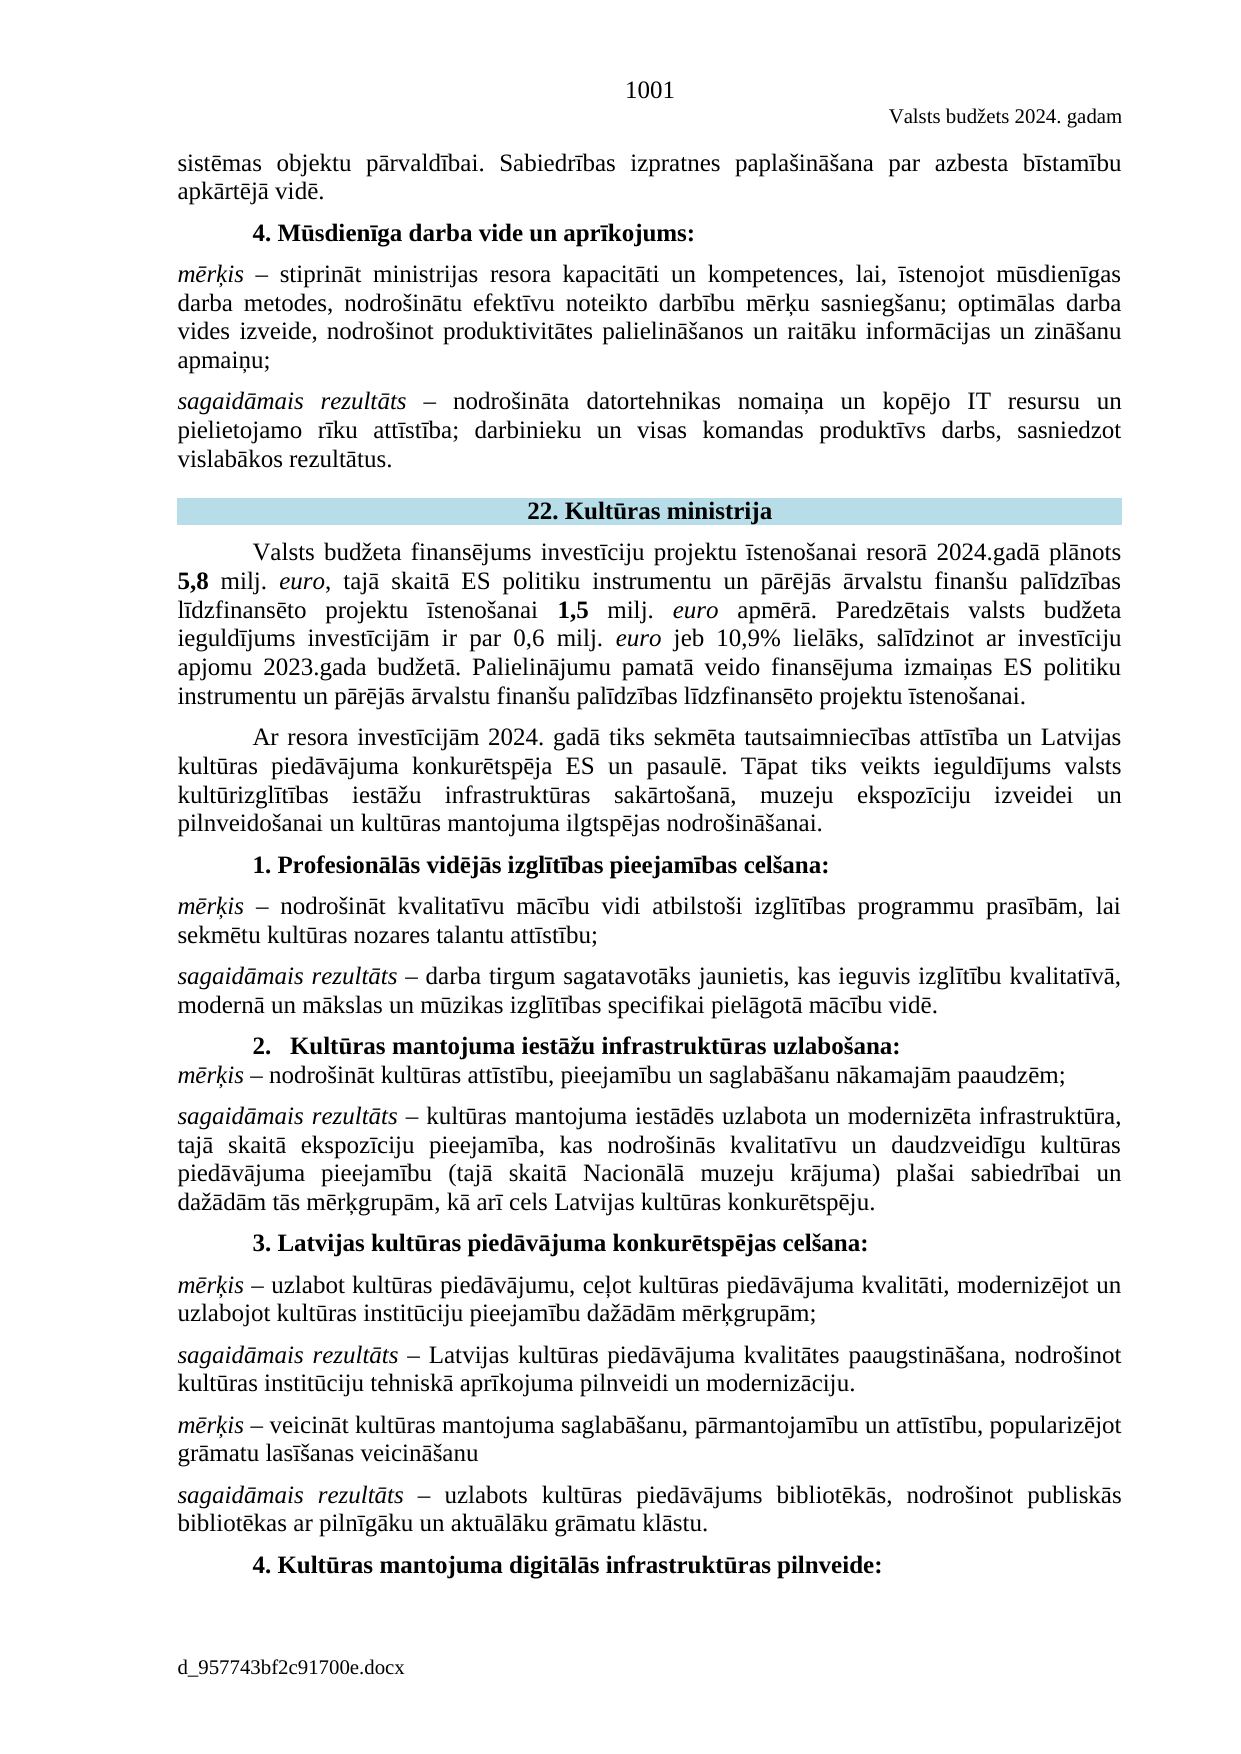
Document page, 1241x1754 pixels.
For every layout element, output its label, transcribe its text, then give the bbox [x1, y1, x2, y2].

text mērķis – stiprināt ministrijas resora kapacitāti un kompetences, lai, īstenojot mūsdienīgas darba metodes, nodrošinātu efektīvu noteikto darbību mērķu sasniegšanu; optimālas darba vides izveide, nodrošinot produktivitātes palielināšanos un raitāku informācijas un zināšanu apmaiņu; [177, 259, 1122, 374]
text 4. Kultūras mantojuma digitālās infrastruktūras pilnveide: [177, 1550, 1122, 1578]
text 1. Profesionālās vidējās izglītības pieejamības celšana: [177, 850, 1122, 878]
text mērķis – nodrošināt kvalitatīvu mācību vidi atbilstoši izglītības programmu prasībām, lai sekmētu kultūras nozares talantu attīstību; [177, 891, 1122, 948]
text sagaidāmais rezultāts – Latvijas kultūras piedāvājuma kvalitātes paaugstināšana, nodrošinot kultūras institūciju tehniskā aprīkojuma pilnveidi un modernizāciju. [177, 1340, 1122, 1397]
list Kultūras mantojuma iestāžu infrastruktūras uzlabošana: [252, 1031, 1122, 1060]
text sagaidāmais rezultāts – nodrošināta datortehnikas nomaiņa un kopējo IT resursu un pielietojamo rīku attīstība; darbinieku un visas komandas produktīvs darbs, sasniedzot vislabākos rezultātus. [177, 386, 1122, 473]
text mērķis – veicināt kultūras mantojuma saglabāšanu, pārmantojamību un attīstību, popularizējot grāmatu lasīšanas veicināšanu [177, 1410, 1122, 1467]
text sagaidāmais rezultāts – kultūras mantojuma iestādēs uzlabota un modernizēta infrastruktūra, tajā skaitā ekspozīciju pieejamība, kas nodrošinās kvalitatīvu un daudzveidīgu kultūras piedāvājuma pieejamību (tajā skaitā Nacionālā muzeju krājuma) plašai sabiedrībai un dažādām tās mērķgrupām, kā arī cels Latvijas kultūras konkurētspēju. [177, 1101, 1122, 1216]
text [177, 148, 1122, 205]
text Valsts budžeta finansējums investīciju projektu īstenošanai resorā 2024.gadā plānots 5,8 milj. euro, tajā skaitā ES politiku instrumentu un pārējās ārvalstu finanšu palīdzības līdzfinansēto projektu īstenošanai 1,5 milj. euro apmērā. Paredzētais valsts budžeta ieguldījums investīcijām ir par 0,6 milj. euro jeb 10,9% lielāks, salīdzinot ar investīciju apjomu 2023.gada budžetā. Palielinājumu pamatā veido finansējuma izmaiņas ES politiku instrumentu un pārējās ārvalstu finanšu palīdzības līdzfinansēto projektu īstenošanai. [177, 537, 1122, 710]
text Ar resora investīcijām 2024. gadā tiks sekmēta tautsaimniecības attīstība un Latvijas kultūras piedāvājuma konkurētspēja ES un pasaulē. Tāpat tiks veikts ieguldījums valsts kultūrizglītības iestāžu infrastruktūras sakārtošanā, muzeju ekspozīciju izveidei un pilnveidošanai un kultūras mantojuma ilgtspējas nodrošināšanai. [177, 722, 1122, 837]
text mērķis – nodrošināt kultūras attīstību, pieejamību un saglabāšanu nākamajām paaudzēm; [177, 1060, 1122, 1088]
text mērķis – uzlabot kultūras piedāvājumu, ceļot kultūras piedāvājuma kvalitāti, modernizējot un uzlabojot kultūras institūciju pieejamību dažādām mērķgrupām; [177, 1270, 1122, 1327]
text sagaidāmais rezultāts – uzlabots kultūras piedāvājums bibliotēkās, nodrošinot publiskās bibliotēkas ar pilnīgāku un aktuālāku grāmatu klāstu. [177, 1480, 1122, 1537]
text 3. Latvijas kultūras piedāvājuma konkurētspējas celšana: [177, 1228, 1122, 1257]
text sagaidāmais rezultāts – darba tirgum sagatavotāks jaunietis, kas ieguvis izglītību kvalitatīvā, modernā un mākslas un mūzikas izglītības specifikai pielāgotā mācību vidē. [177, 961, 1122, 1018]
text 22. Kultūras ministrija [177, 498, 1122, 525]
text 4. Mūsdienīga darba vide un aprīkojums: [177, 218, 1122, 246]
